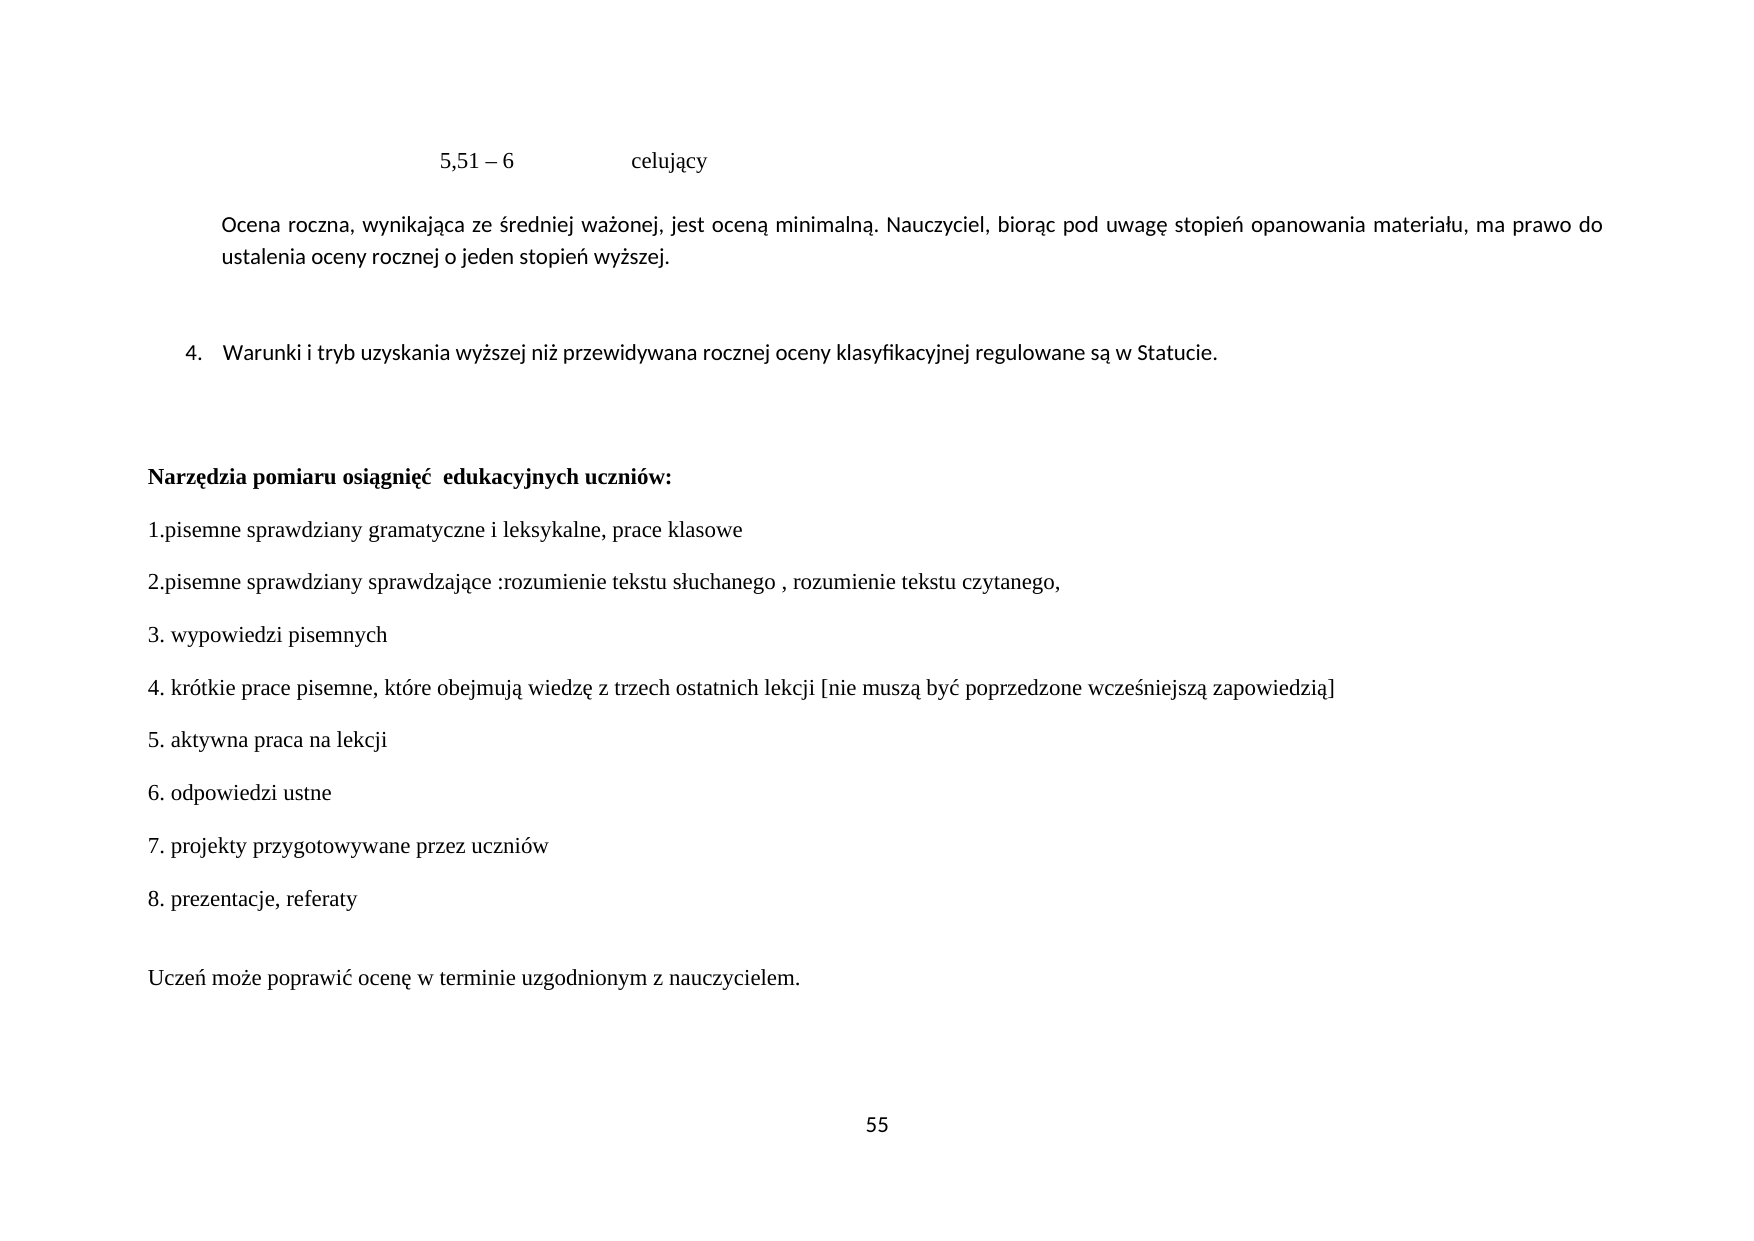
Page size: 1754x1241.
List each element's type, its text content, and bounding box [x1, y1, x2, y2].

table_cell 5,51 – 6 [428, 148, 620, 178]
text Uczeń może poprawić ocenę w terminie uzgodnionym z nauczycielem. [148, 964, 1606, 990]
text 1.pisemne sprawdziany gramatyczne i leksykalne, prace klasowe [148, 516, 1606, 542]
text 8. prezentacje, referaty [148, 884, 1606, 911]
text 2.pisemne sprawdziany sprawdzające :rozumienie tekstu słuchanego , rozumienie tekstu czytanego, [148, 568, 1606, 595]
text 7. projekty przygotowywane przez uczniów [148, 832, 1606, 858]
text 4. krótkie prace pisemne, które obejmują wiedzę z trzech ostatnich lekcji [nie muszą być poprzedzone wcześniejszą zapowiedzią] [148, 674, 1606, 700]
text 6. odpowiedzi ustne [148, 779, 1606, 806]
list Warunki i tryb uzyskania wyższej niż przewidywana rocznej oceny klasyfikacyjnej regulowane są w Statucie. [185, 338, 1606, 366]
text 5. aktywna praca na lekcji [148, 726, 1606, 753]
table_cell celujący [620, 148, 886, 178]
text 3. wypowiedzi pisemnych [148, 621, 1606, 647]
text Narzędzia pomiaru osiągnięć edukacyjnych uczniów: [148, 463, 1606, 489]
list Ocena roczna, wynikająca ze średniej ważonej, jest oceną minimalną. Nauczyciel, biorąc pod uwagę stopień opanowania materiału, ma prawo do ustalenia oceny rocznej o jeden stopień wyższej. [221, 210, 1606, 270]
